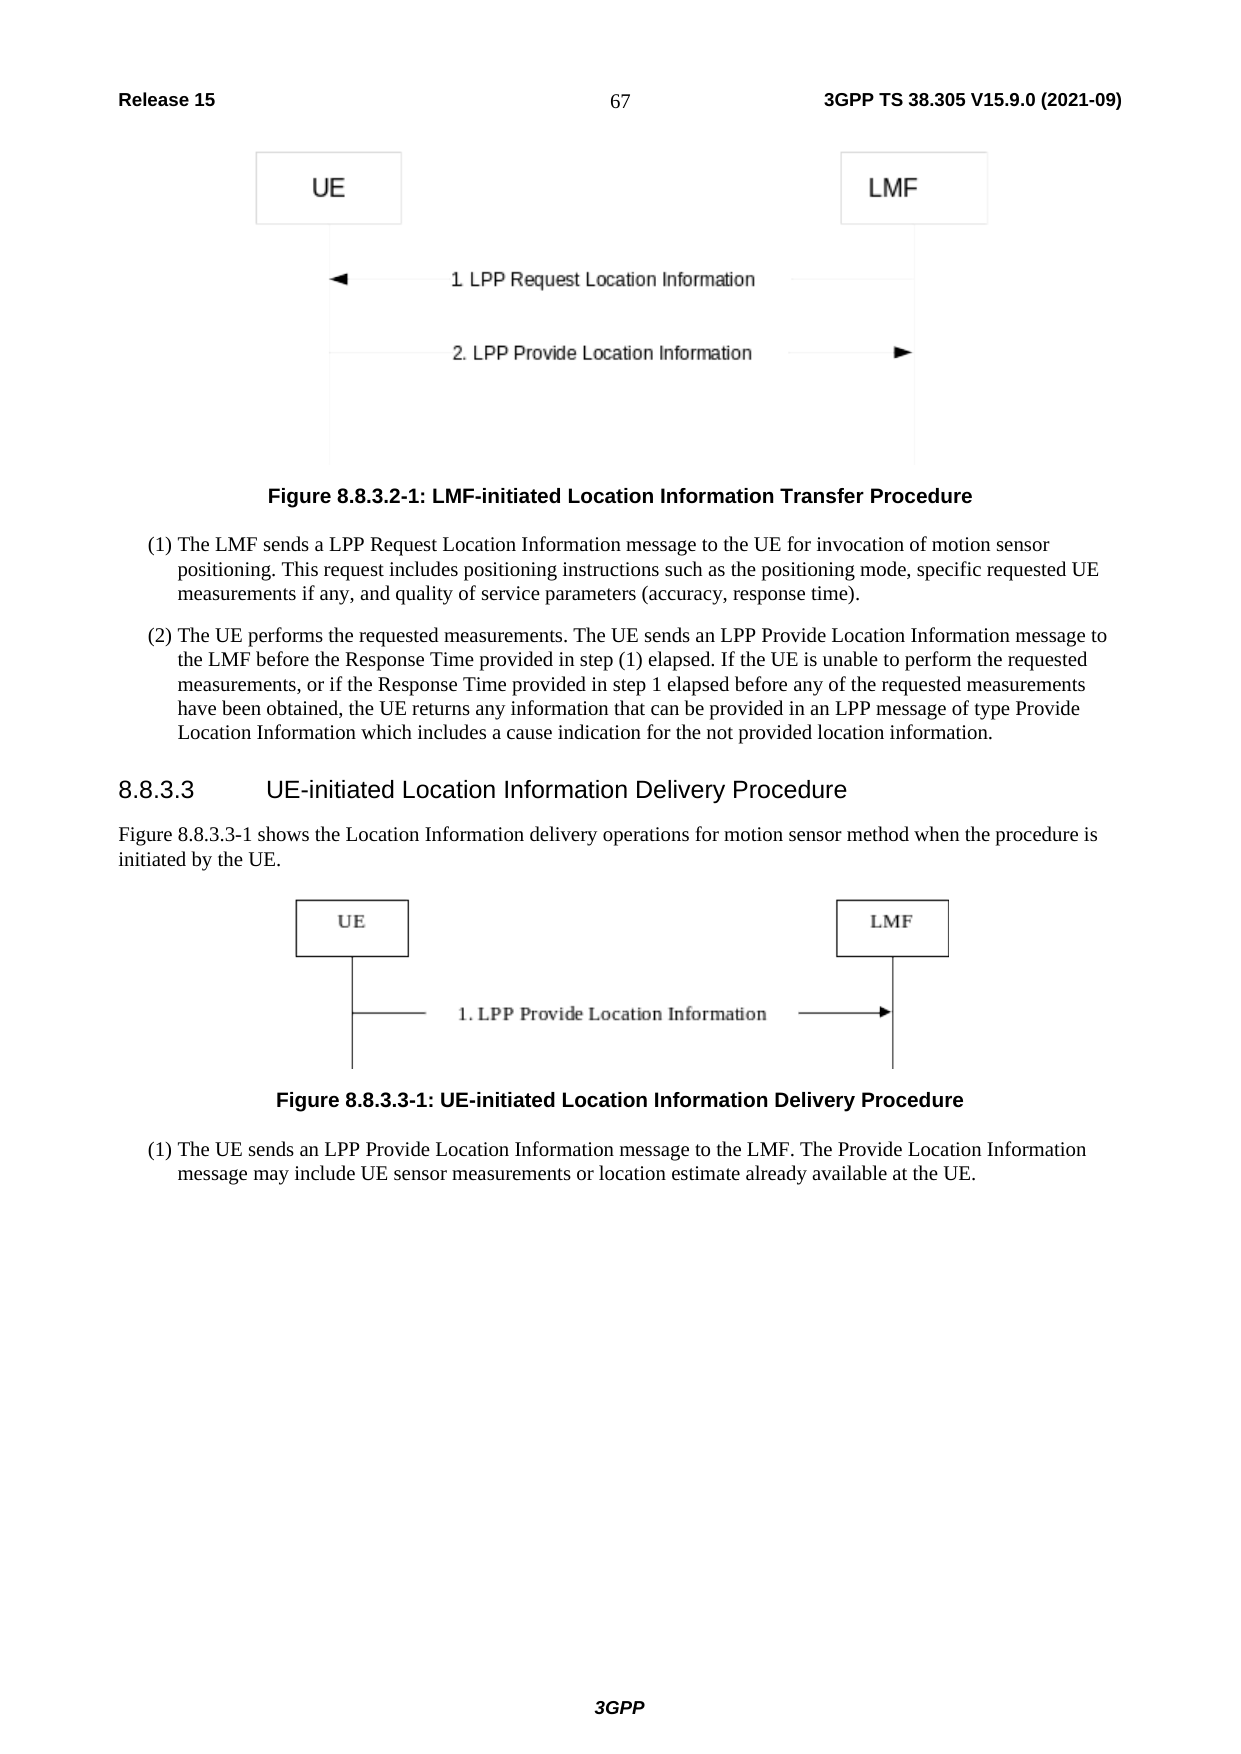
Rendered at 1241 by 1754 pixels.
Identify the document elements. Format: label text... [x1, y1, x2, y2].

text Figure 8.8.3.3-1: UE-initiated Location Information Delivery Procedure [118, 1088, 1122, 1112]
subtitle 8.8.3.3 UE-initiated Location Information Delivery Procedure [118, 775, 1122, 804]
text Figure 8.8.3.2-1: LMF-initiated Location Information Transfer Procedure [118, 483, 1122, 507]
text Figure 8.8.3.3-1 shows the Location Information delivery operations for motion sensor method when the procedure is initiated by the UE. [118, 822, 1122, 871]
text (1) The UE sends an LPP Provide Location Information message to the LMF. The Provide Location Information message may include UE sensor measurements or location estimate already available at the UE. [148, 1137, 1122, 1185]
text (1) The LMF sends a LPP Request Location Information message to the UE for invocation of motion sensor positioning. This request includes positioning instructions such as the positioning mode, specific requested UE measurements if any, and quality of service parameters (accuracy, response time). [148, 532, 1122, 604]
text (2) The UE performs the requested measurements. The UE sends an LPP Provide Location Information message to the LMF before the Response Time provided in step (1) elapsed. If the UE is unable to perform the requested measurements, or if the Response Time provided in step 1 elapsed before any of the requested measurements have been obtained, the UE returns any information that can be provided in an LPP message of type Provide Location Information which includes a cause indication for the not provided location information. [148, 623, 1122, 744]
